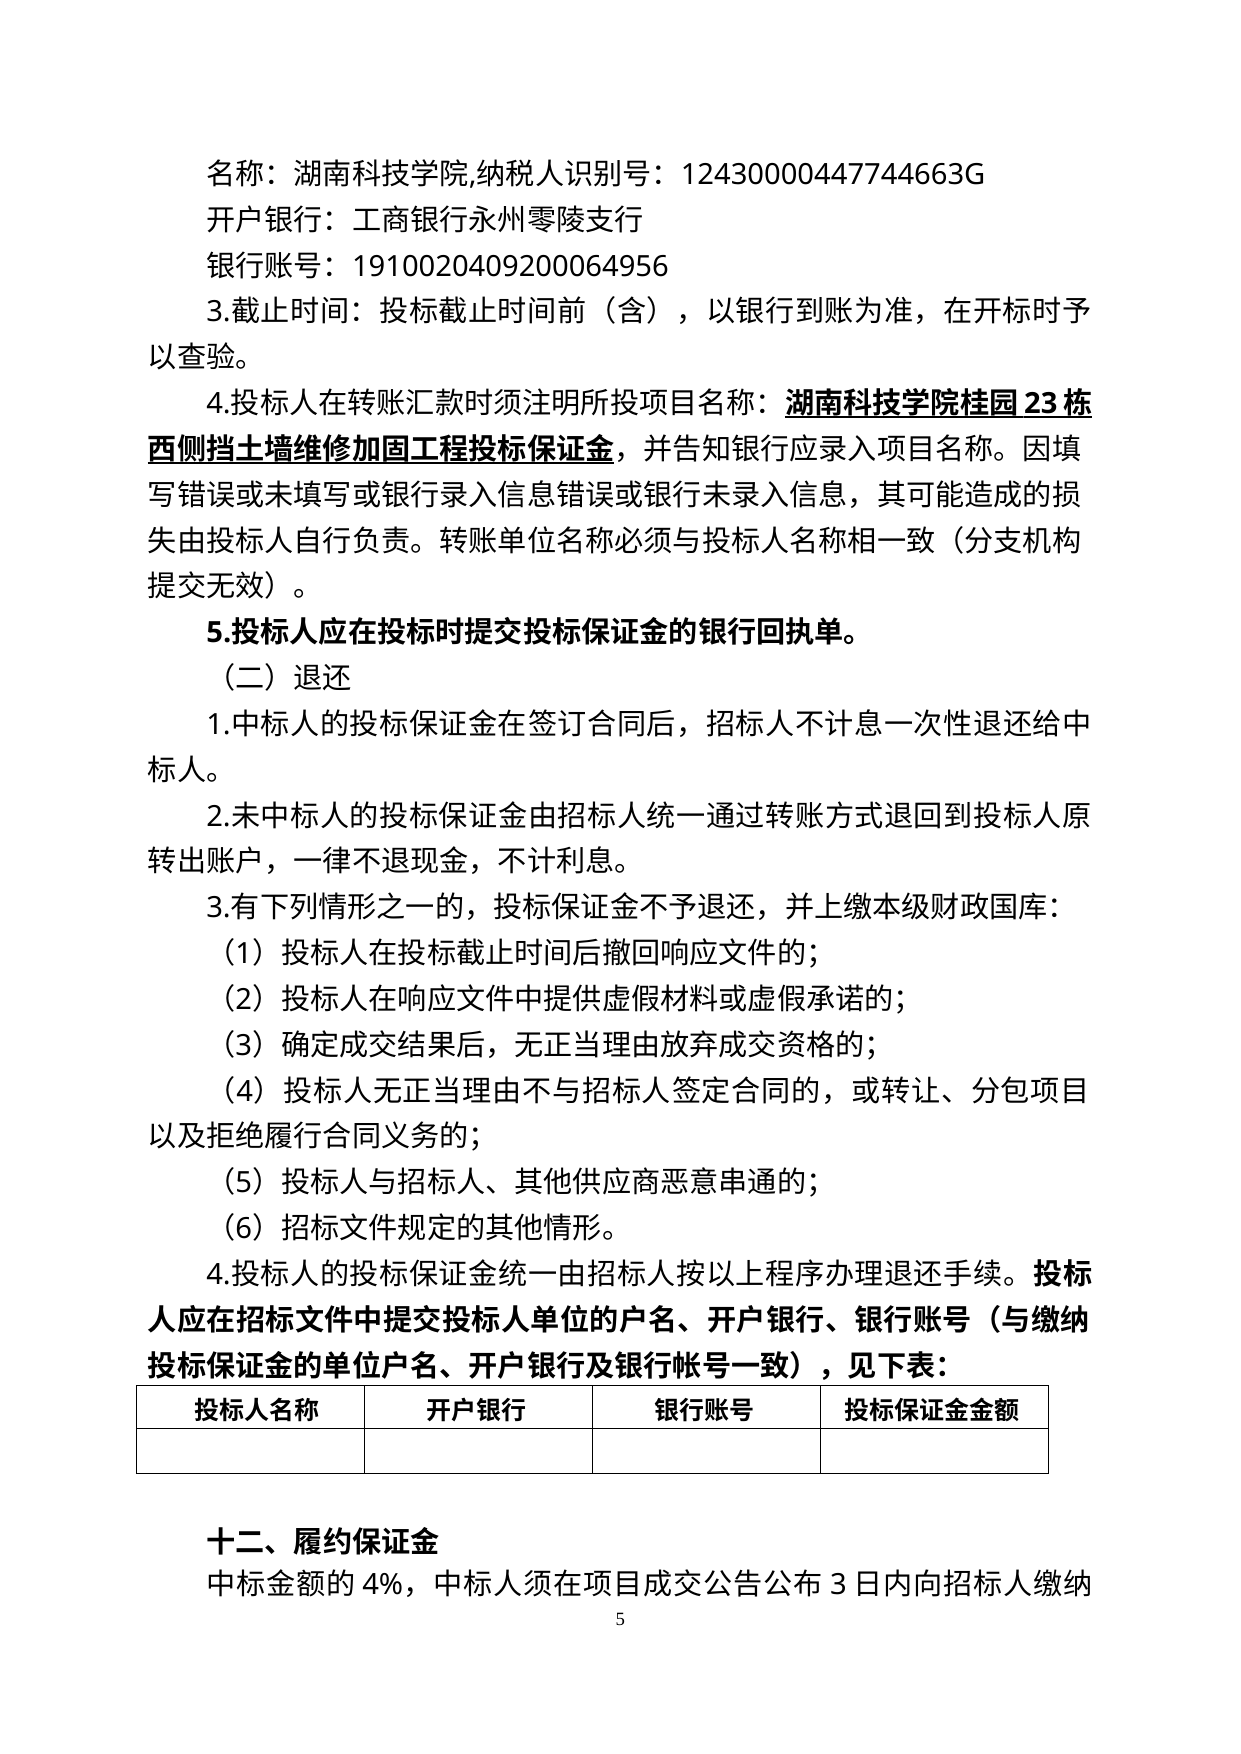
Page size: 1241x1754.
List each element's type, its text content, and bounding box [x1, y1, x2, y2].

table_header 投标人名称 [137, 1386, 364, 1428]
text （5）投标人与招标人、其他供应商恶意串通的； [148, 1156, 1092, 1202]
table_header 投标保证金金额 [821, 1386, 1048, 1428]
text 3.有下列情形之一的，投标保证金不予退还，并上缴本级财政国库： [148, 881, 1092, 927]
table_cell [821, 1429, 1048, 1473]
text 5.投标人应在投标时提交投标保证金的银行回执单。 [148, 606, 1092, 652]
text 名称：湖南科技学院,纳税人识别号：12430000447744663G [148, 148, 1092, 193]
table_cell [137, 1429, 364, 1473]
text 十二、履约保证金 [148, 1519, 1092, 1561]
text （4）投标人无正当理由不与招标人签定合同的，或转让、分包项目以及拒绝履行合同义务的； [148, 1064, 1092, 1156]
text 4.投标人在转账汇款时须注明所投项目名称：湖南科技学院桂园23栋西侧挡土墙维修加固工程投标保证金，并告知银行应录入项目名称。因填写错误或未填写或银行录入信息错误或银行未录入信息，其可能造成的损失由投标人自行负责。转账单位名称必须与投标人名称相一致（分支机构提交无效）。 [148, 377, 1092, 606]
text （1）投标人在投标截止时间后撤回响应文件的； [148, 927, 1092, 973]
text 4.投标人的投标保证金统一由招标人按以上程序办理退还手续。投标人应在招标文件中提交投标人单位的户名、开户银行、银行账号（与缴纳投标保证金的单位户名、开户银行及银行帐号一致），见下表： [148, 1248, 1092, 1385]
text （6）招标文件规定的其他情形。 [148, 1202, 1092, 1248]
text 开户银行：工商银行永州零陵支行 [148, 193, 1092, 239]
text 3.截止时间：投标截止时间前（含），以银行到账为准，在开标时予以查验。 [148, 285, 1092, 377]
table_cell [365, 1429, 592, 1473]
text （二）退还 [148, 652, 1092, 698]
text （2）投标人在响应文件中提供虚假材料或虚假承诺的； [148, 973, 1092, 1018]
table_header 开户银行 [365, 1386, 592, 1428]
text 1.中标人的投标保证金在签订合同后，招标人不计息一次性退还给中标人。 [148, 698, 1092, 789]
text 银行账号：1910020409200064956 [148, 239, 1092, 285]
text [148, 1561, 1092, 1603]
table_header 银行账号 [593, 1386, 820, 1428]
table_cell [593, 1429, 820, 1473]
text （3）确定成交结果后，无正当理由放弃成交资格的； [148, 1018, 1092, 1064]
text 2.未中标人的投标保证金由招标人统一通过转账方式退回到投标人原转出账户，一律不退现金，不计利息。 [148, 789, 1092, 881]
